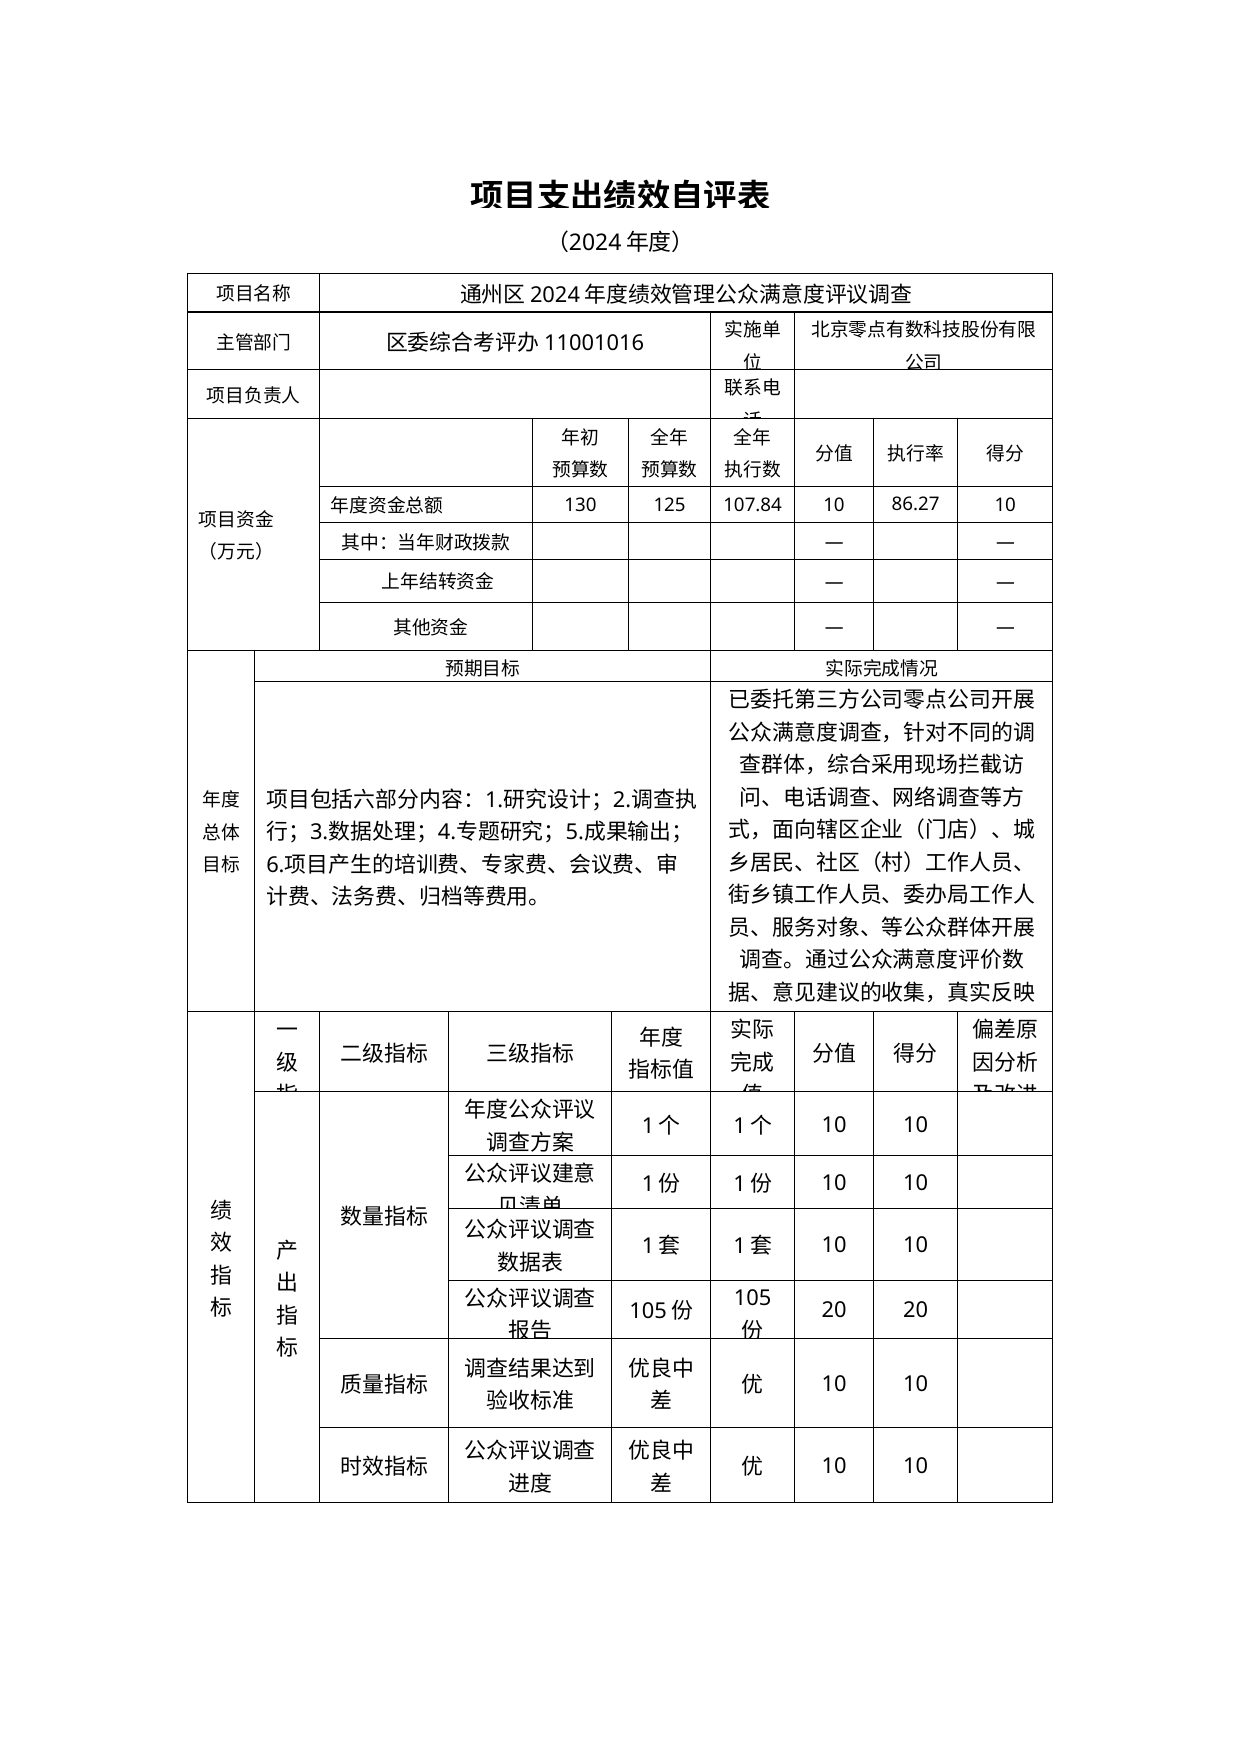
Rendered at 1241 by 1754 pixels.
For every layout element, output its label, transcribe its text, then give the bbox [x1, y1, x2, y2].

table_cell 质量指标 [320, 1339, 448, 1427]
table_cell [711, 523, 794, 559]
table_cell [711, 603, 794, 650]
table_cell 10 [874, 1209, 957, 1279]
table_cell — [795, 603, 873, 650]
table_cell 10 [874, 1092, 957, 1155]
table_cell [533, 603, 628, 650]
table_cell 1个 [711, 1092, 794, 1155]
table_cell 10 [795, 1156, 873, 1208]
table_cell [958, 1092, 1052, 1155]
table_cell [958, 1209, 1052, 1279]
table_cell 偏差原因分析及改进措施 [958, 1012, 1052, 1091]
table_cell 10 [795, 1209, 873, 1279]
table_cell 20 [874, 1281, 957, 1337]
table_cell [874, 523, 957, 559]
table_cell 20 [795, 1281, 873, 1337]
table_cell 86.27% [874, 487, 957, 522]
table_cell 优良中差 [612, 1339, 710, 1427]
table_cell [629, 560, 710, 602]
table_cell 实际 完成值 [711, 1012, 794, 1091]
table_cell 10 [958, 487, 1052, 522]
table_cell 分值 [795, 419, 873, 486]
table_header 项目支出绩效自评表 [188, 162, 1053, 208]
table_cell — [795, 523, 873, 559]
table_cell 全年 预算数 [629, 419, 710, 486]
table_cell 项目名称 [188, 274, 319, 311]
table_cell 北京零点有数科技股份有限公司 [795, 313, 1052, 369]
table_cell 得分 [874, 1012, 957, 1091]
table_cell 公众评议调查进度 [449, 1428, 611, 1502]
table_cell 已委托第三方公司零点公司开展公众满意度调查，针对不同的调查群体，综合采用现场拦截访问、电话调查、网络调查等方式，面向辖区企业（门店）、城乡居民、社区（村）工作人员、街乡镇工作人员、委办局工作人员、服务对象、等公众群体开展调查。通过公众满意度评价数据、意见建议的收集，真实反映2024年度全区各项工作成效，提升部门主动履职意识；督促部门不断优化政务服务，提升部门服务效能水平。 [711, 682, 1052, 1011]
table_cell 调查结果达到验收标准 [449, 1339, 611, 1427]
table_cell 10 [874, 1156, 957, 1208]
table_cell 时效指标 [320, 1428, 448, 1502]
table_cell 年度总体目标 [188, 651, 254, 1011]
table_cell — [795, 560, 873, 602]
table_cell 年度资金总额 [320, 487, 532, 522]
table_cell 上年结转资金 [320, 560, 532, 602]
table_cell [874, 560, 957, 602]
table_cell [533, 560, 628, 602]
table_cell [958, 1156, 1052, 1208]
table_cell 其他资金 [320, 603, 532, 650]
table_cell 年初 预算数 [533, 419, 628, 486]
table_cell 年度公众评议调查方案 [449, 1092, 611, 1155]
table_cell [320, 419, 532, 486]
table_cell （2024年度） [188, 208, 1053, 273]
table_cell 三级指标 [449, 1012, 611, 1091]
table_cell 实际完成情况 [711, 651, 1052, 681]
table_cell [629, 603, 710, 650]
table_cell 其中：当年财政拨款 [320, 523, 532, 559]
table_cell — [958, 523, 1052, 559]
table_cell 全年 执行数 [711, 419, 794, 486]
table_cell 10 [795, 1339, 873, 1427]
table_cell 产出指标 [255, 1092, 319, 1502]
table_cell [533, 523, 628, 559]
table_cell 一级指标 [255, 1012, 319, 1091]
table_cell [795, 370, 1052, 418]
table_cell 1份 [612, 1156, 710, 1208]
table_cell 公众评议建意见清单 [449, 1156, 611, 1208]
table_cell 优 [711, 1339, 794, 1427]
table_cell 10 [795, 1092, 873, 1155]
table_cell 分值 [795, 1012, 873, 1091]
table_cell 10 [874, 1339, 957, 1427]
table_cell 主管部门 [188, 313, 319, 369]
table_cell 绩 效 指 标 [188, 1012, 254, 1502]
table_cell 公众评议调查报告 [449, 1281, 611, 1337]
table_cell 实施单位 [711, 313, 794, 369]
table_cell 预期目标 [255, 651, 710, 681]
table_cell 130 [533, 487, 628, 522]
table_cell 项目包括六部分内容：1.研究设计；2.调查执行；3.数据处理；4.专题研究；5.成果输出；6.项目产生的培训费、专家费、会议费、审计费、法务费、归档等费用。 [255, 682, 710, 1011]
table_cell 公众评议调查数据表 [449, 1209, 611, 1279]
table_cell 105份 [711, 1281, 794, 1337]
table_cell 区委综合考评办 11001016 [320, 313, 710, 369]
table_cell 通州区2024年度绩效管理公众满意度评议调查 [320, 274, 1052, 311]
table_cell [958, 1281, 1052, 1337]
table_cell 1份 [711, 1156, 794, 1208]
table_cell 1个 [612, 1092, 710, 1155]
table_cell 年度 指标值 [612, 1012, 710, 1091]
table_cell 10 [795, 1428, 873, 1502]
table_cell 数量指标 [320, 1092, 448, 1337]
table_cell [958, 1339, 1052, 1427]
table_cell 1套 [711, 1209, 794, 1279]
table_cell 10 [874, 1428, 957, 1502]
table_cell 项目负责人 [188, 370, 319, 418]
table_cell 105份 [612, 1281, 710, 1337]
table_cell 1套 [612, 1209, 710, 1279]
table_cell 优 [711, 1428, 794, 1502]
table_cell 125 [629, 487, 710, 522]
table_cell 107.84 [711, 487, 794, 522]
table_cell [320, 370, 710, 418]
table_cell — [958, 603, 1052, 650]
table_cell 得分 [958, 419, 1052, 486]
table_cell — [958, 560, 1052, 602]
table_cell 10 [795, 487, 873, 522]
table_cell 二级指标 [320, 1012, 448, 1091]
table_cell [711, 560, 794, 602]
table_cell [958, 1428, 1052, 1502]
table_cell 项目资金（万元） [188, 419, 319, 650]
table_cell 优良中差 [612, 1428, 710, 1502]
table_cell [874, 603, 957, 650]
table_cell [629, 523, 710, 559]
table_cell 执行率 [874, 419, 957, 486]
table_cell 联系电话 [711, 370, 794, 418]
